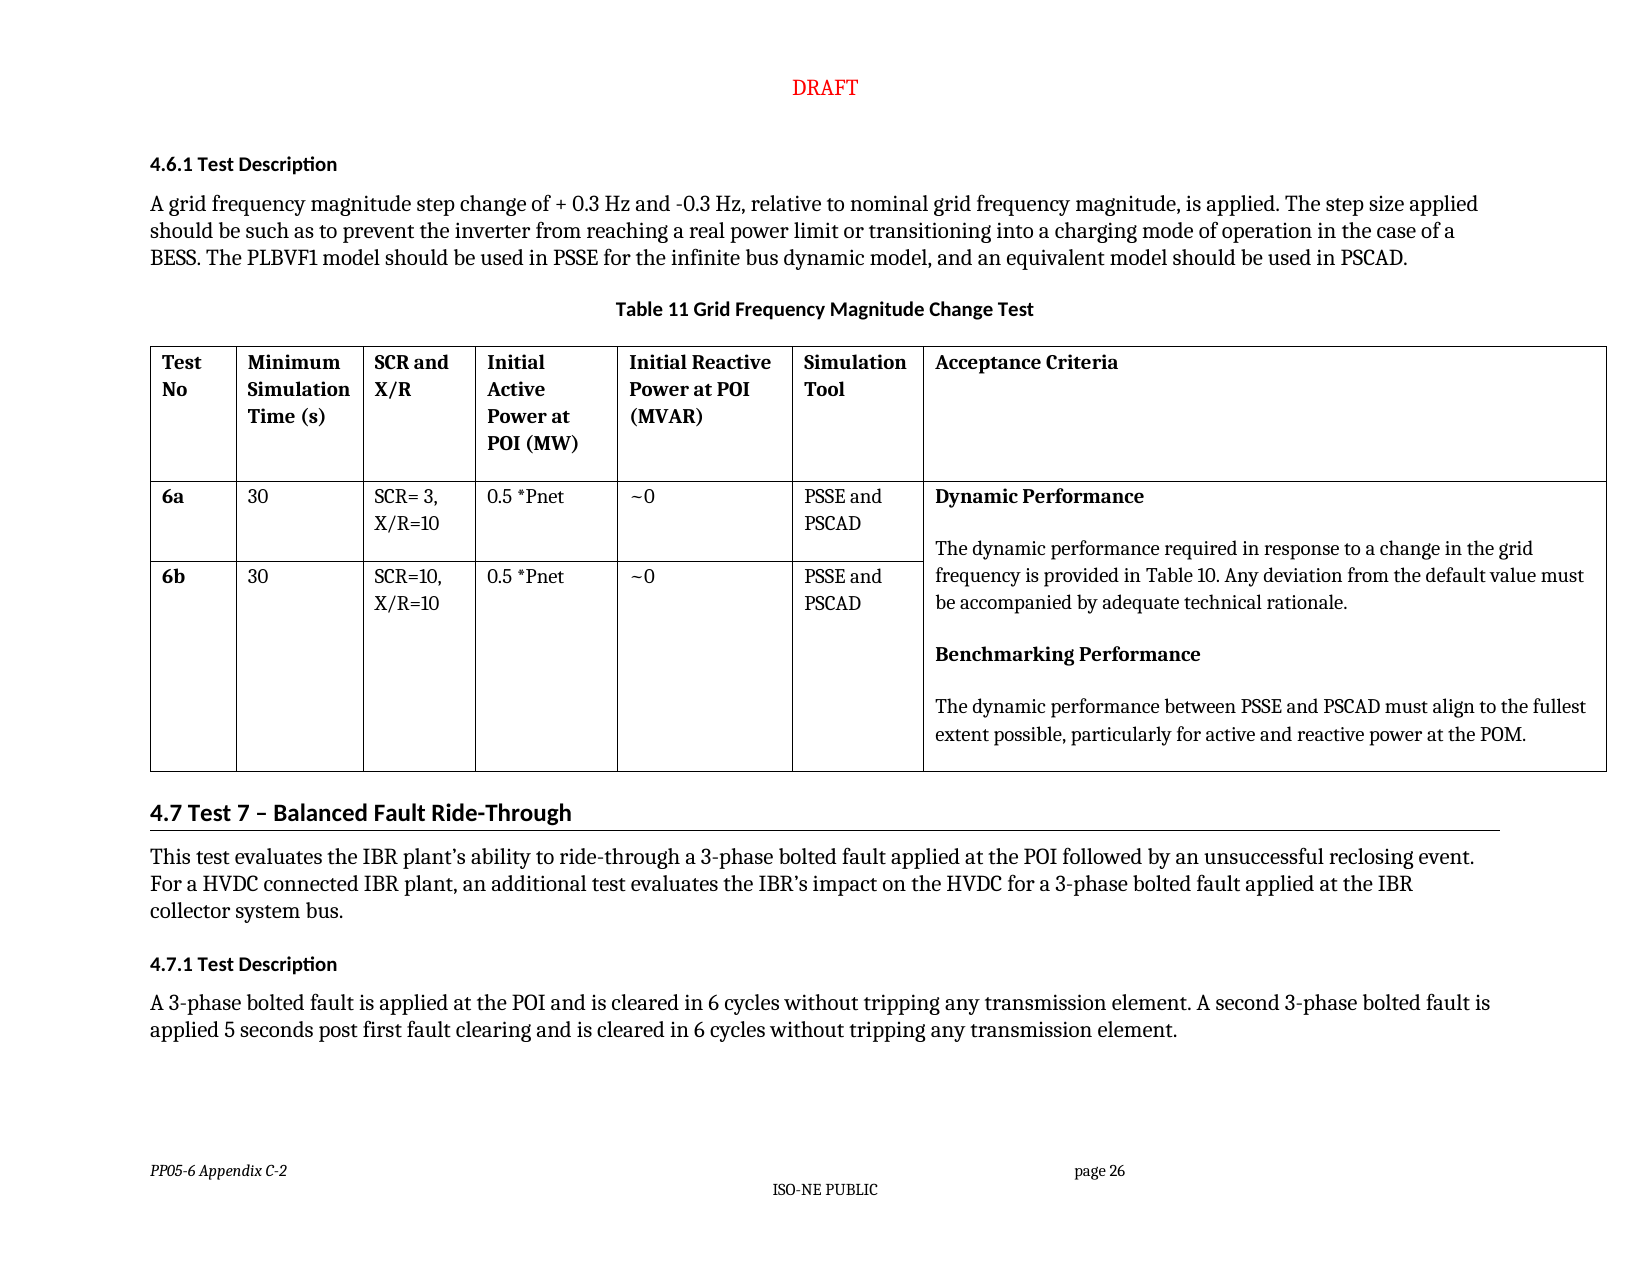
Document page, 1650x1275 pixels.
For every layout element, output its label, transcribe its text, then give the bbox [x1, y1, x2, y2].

table_header Acceptance Criteria [924, 347, 1606, 481]
table_cell ~0 [618, 562, 792, 771]
table_cell PSSE and PSCAD [793, 562, 923, 771]
table_cell 0.5 *Pnet [476, 562, 617, 771]
table_header Initial Active Power at POI (MW) [476, 347, 617, 481]
table_cell ~0 [618, 482, 792, 561]
table_header Initial Reactive Power at POI (MVAR) [618, 347, 792, 481]
text A 3-phase bolted fault is applied at the POI and is cleared in 6 cycles without tripping any transmission element. A second 3-phase bolted fault is applied 5 seconds post first fault clearing and is cleared in 6 cycles without tripping any transmission element. [150, 989, 1500, 1043]
subtitle Test Description [150, 150, 1500, 177]
table_cell 30 [237, 482, 363, 561]
table_cell PSSE and PSCAD [793, 482, 923, 561]
table_cell Dynamic Performance The dynamic performance required in response to a change in the grid frequency is provided in Table 10. Any deviation from the default value must be accompanied by adequate technical rationale. Benchmarking Performance The dynamic performance between PSSE and PSCAD must align to the fullest extent possible, particularly for active and reactive power at the POM. [924, 482, 1606, 771]
table_header Simulation Tool [793, 347, 923, 481]
table_cell SCR= 3, X/R=10 [364, 482, 475, 561]
text This test evaluates the IBR plant’s ability to ride-through a 3-phase bolted fault applied at the POI followed by an unsuccessful reclosing event. For a HVDC connected IBR plant, an additional test evaluates the IBR’s impact on the HVDC for a 3-phase bolted fault applied at the IBR collector system bus. [150, 843, 1500, 924]
text A grid frequency magnitude step change of + 0.3 Hz and -0.3 Hz, relative to nominal grid frequency magnitude, is applied. The step size applied should be such as to prevent the inverter from reaching a real power limit or transitioning into a charging mode of operation in the case of a BESS. The PLBVF1 model should be used in PSSE for the infinite bus dynamic model, and an equivalent model should be used in PSCAD. [150, 189, 1500, 271]
table_header SCR and X/R [364, 347, 475, 481]
text Table 11 Grid Frequency Magnitude Change Test [150, 296, 1500, 321]
table_cell 0.5 *Pnet [476, 482, 617, 561]
subtitle Test 7 – Balanced Fault Ride-Through [150, 797, 1500, 830]
subtitle Test Description [150, 949, 1500, 976]
table_cell 6a [151, 482, 236, 561]
table_header Minimum Simulation Time (s) [237, 347, 363, 481]
table_cell 30 [237, 562, 363, 771]
table_cell 6b [151, 562, 236, 771]
table_cell SCR=10, X/R=10 [364, 562, 475, 771]
table_header Test No [151, 347, 236, 481]
